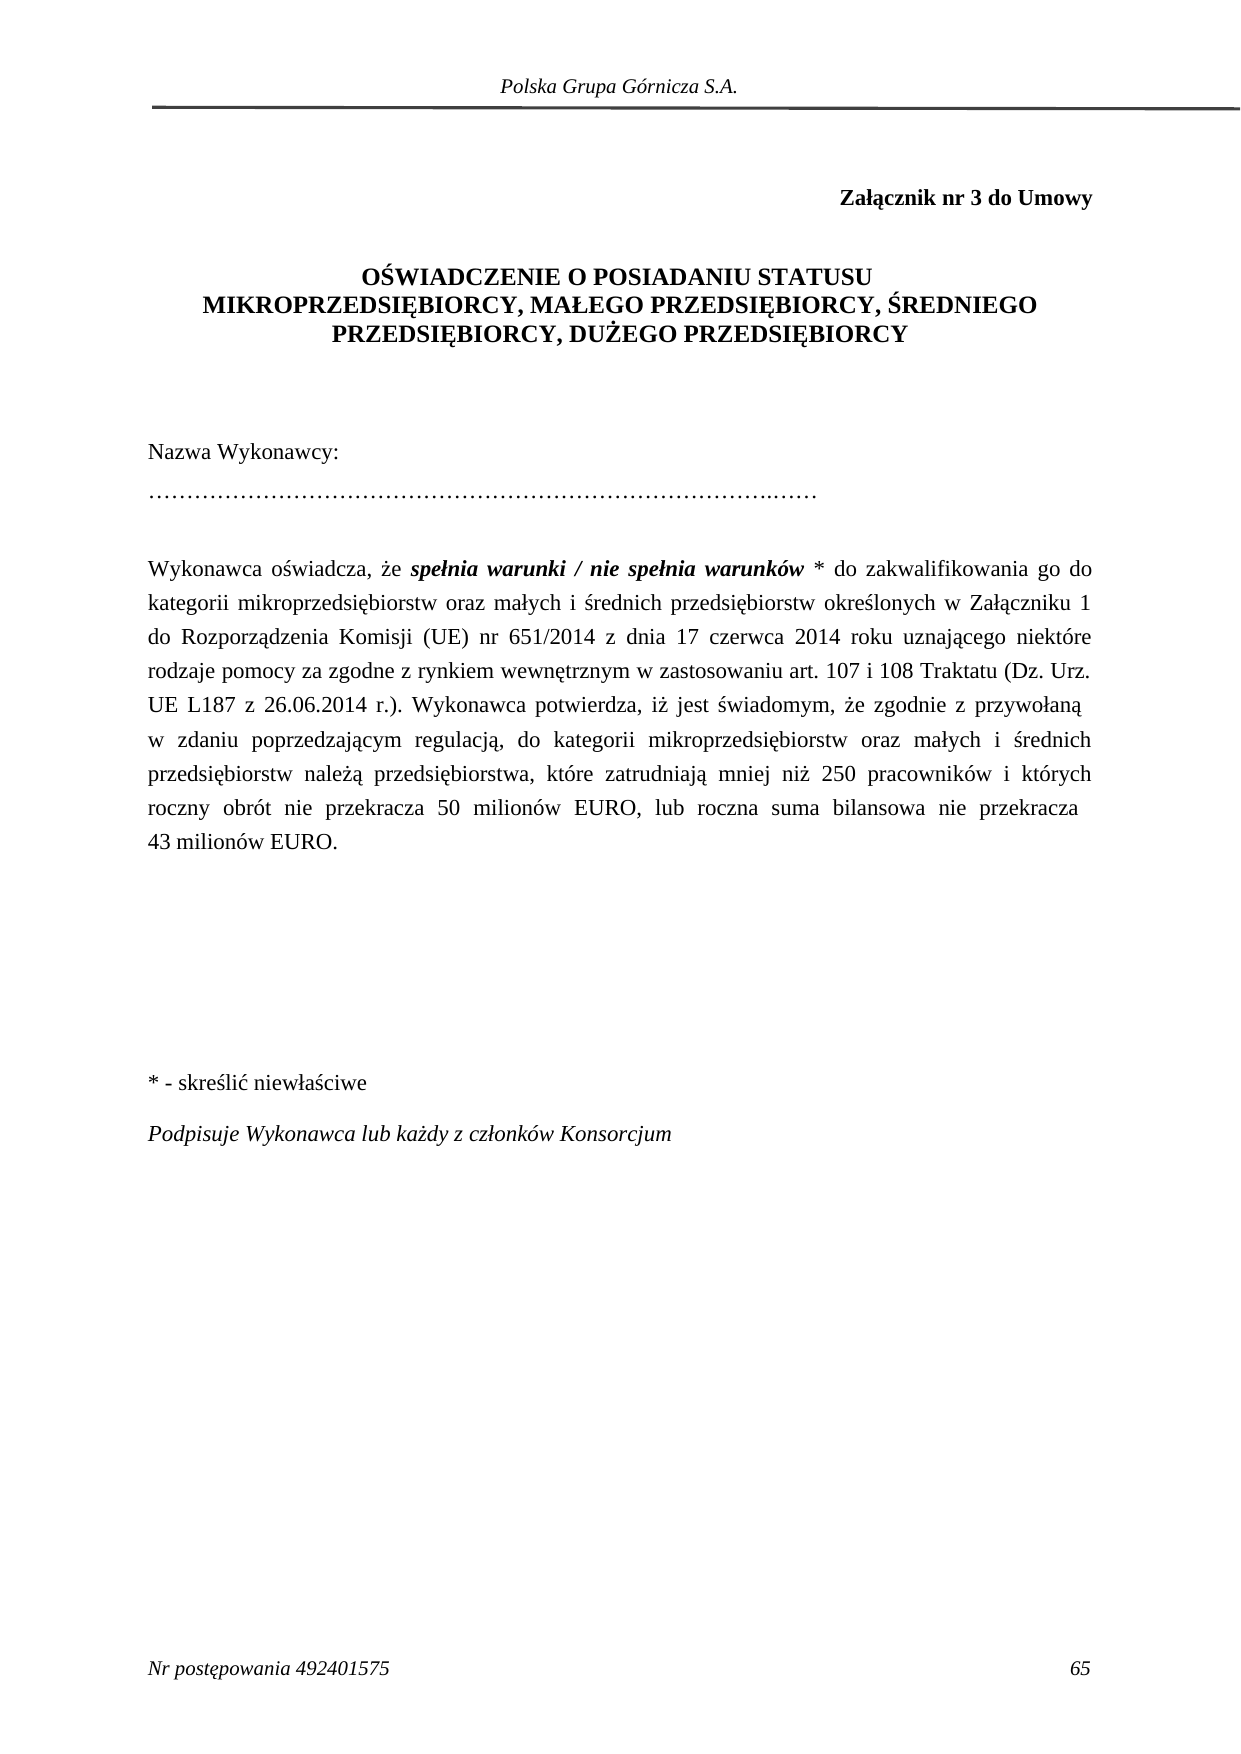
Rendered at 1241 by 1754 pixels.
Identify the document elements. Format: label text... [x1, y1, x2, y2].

text OŚWIADCZENIE O POSIADANIU STATUSU MIKROPRZEDSIĘBIORCY, MAŁEGO PRZEDSIĘBIORCY, ŚREDNIEGO PRZEDSIĘBIORCY, DUŻEGO PRZEDSIĘBIORCY [148, 262, 1093, 348]
text Podpisuje Wykonawca lub każdy z członków Konsorcjum [148, 1119, 1093, 1146]
text Wykonawca oświadcza, że spełnia warunki / nie spełnia warunków * do zakwalifikowania go do kategorii mikroprzedsiębiorstw oraz małych i średnich przedsiębiorstw określonych w Załączniku 1 do Rozporządzenia Komisji (UE) nr 651/2014 z dnia 17 czerwca 2014 roku uznającego niektóre rodzaje pomocy za zgodne z rynkiem wewnętrznym w zastosowaniu art. 107 i 108 Traktatu (Dz. Urz. UE L187 z 26.06.2014 r.). Wykonawca potwierdza, iż jest świadomym, że zgodnie z przywołaną w zdaniu poprzedzającym regulacją, do kategorii mikroprzedsiębiorstw oraz małych i średnich przedsiębiorstw należą przedsiębiorstwa, które zatrudniają mniej niż 250 pracowników i których roczny obrót nie przekracza 50 milionów EURO, lub roczna suma bilansowa nie przekracza 43 milionów EURO. [148, 555, 1093, 854]
text * - skreślić niewłaściwe [148, 1069, 1093, 1096]
text ……………………………………………………………………….…… [148, 477, 1093, 503]
text Nazwa Wykonawcy: [148, 438, 1093, 465]
text Załącznik nr 3 do Umowy [148, 184, 1093, 211]
